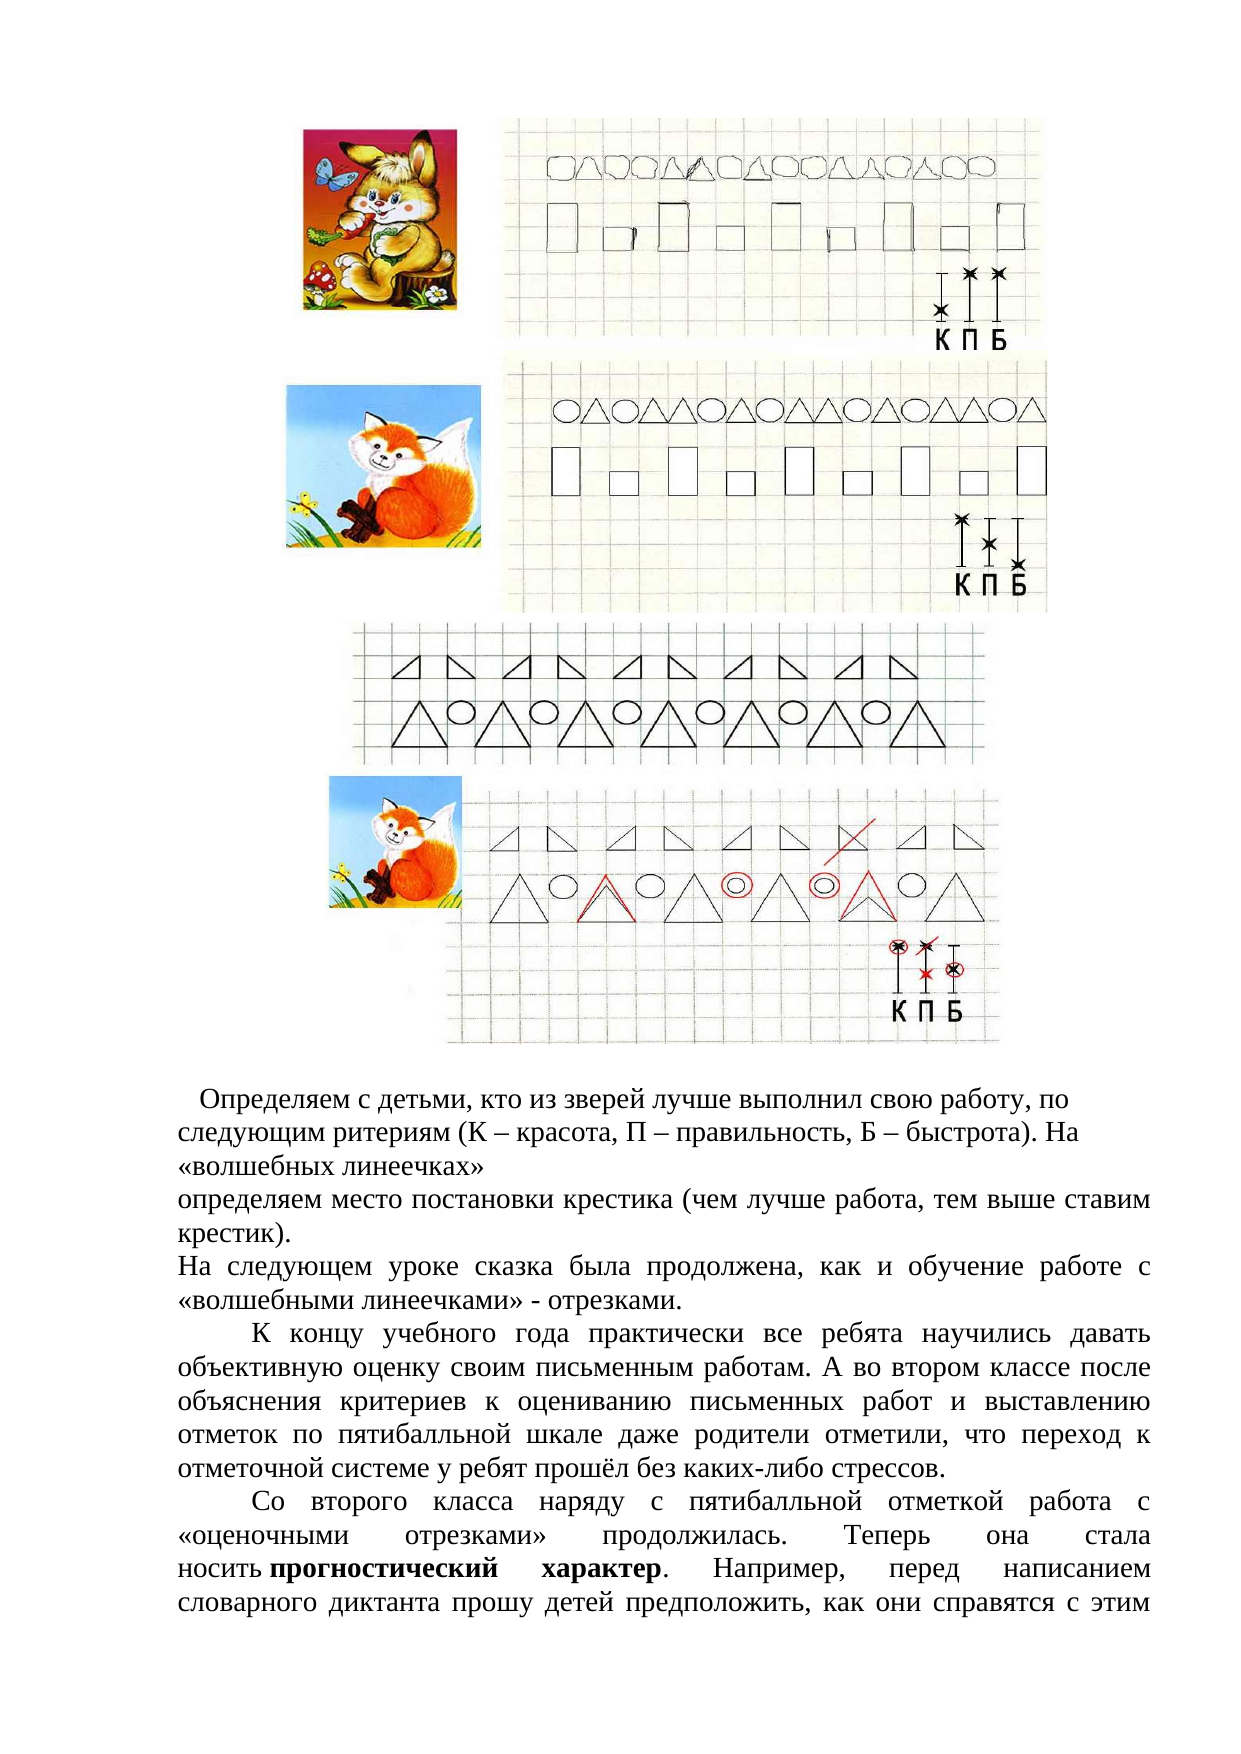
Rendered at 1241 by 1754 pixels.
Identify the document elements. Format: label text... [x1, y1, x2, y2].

text Определяем с детьми, кто из зверей лучше выполнил свою работу, по следующим ритериям (К – красота, П – правильность, Б – быстрота). На «волшебных линеечках» [177, 1081, 1152, 1181]
text К концу учебного года практически все ребята научились давать объективную оценку своим письменным работам. А во втором классе после объяснения критериев к оцениванию письменных работ и выставлению отметок по пятибалльной шкале даже родители отметили, что переход к отметочной системе у ребят прошёл без каких-либо стрессов. [177, 1316, 1152, 1483]
picture [281, 118, 1048, 613]
text определяем место постановки крестика (чем лучше работа, тем выше ставим крестик). [177, 1181, 1152, 1248]
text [177, 1483, 1152, 1617]
text На следующем уроке сказка была продолжена, как и обучение работе с «волшебными линеечками» - отрезками. [177, 1248, 1152, 1316]
picture [325, 621, 1004, 1044]
